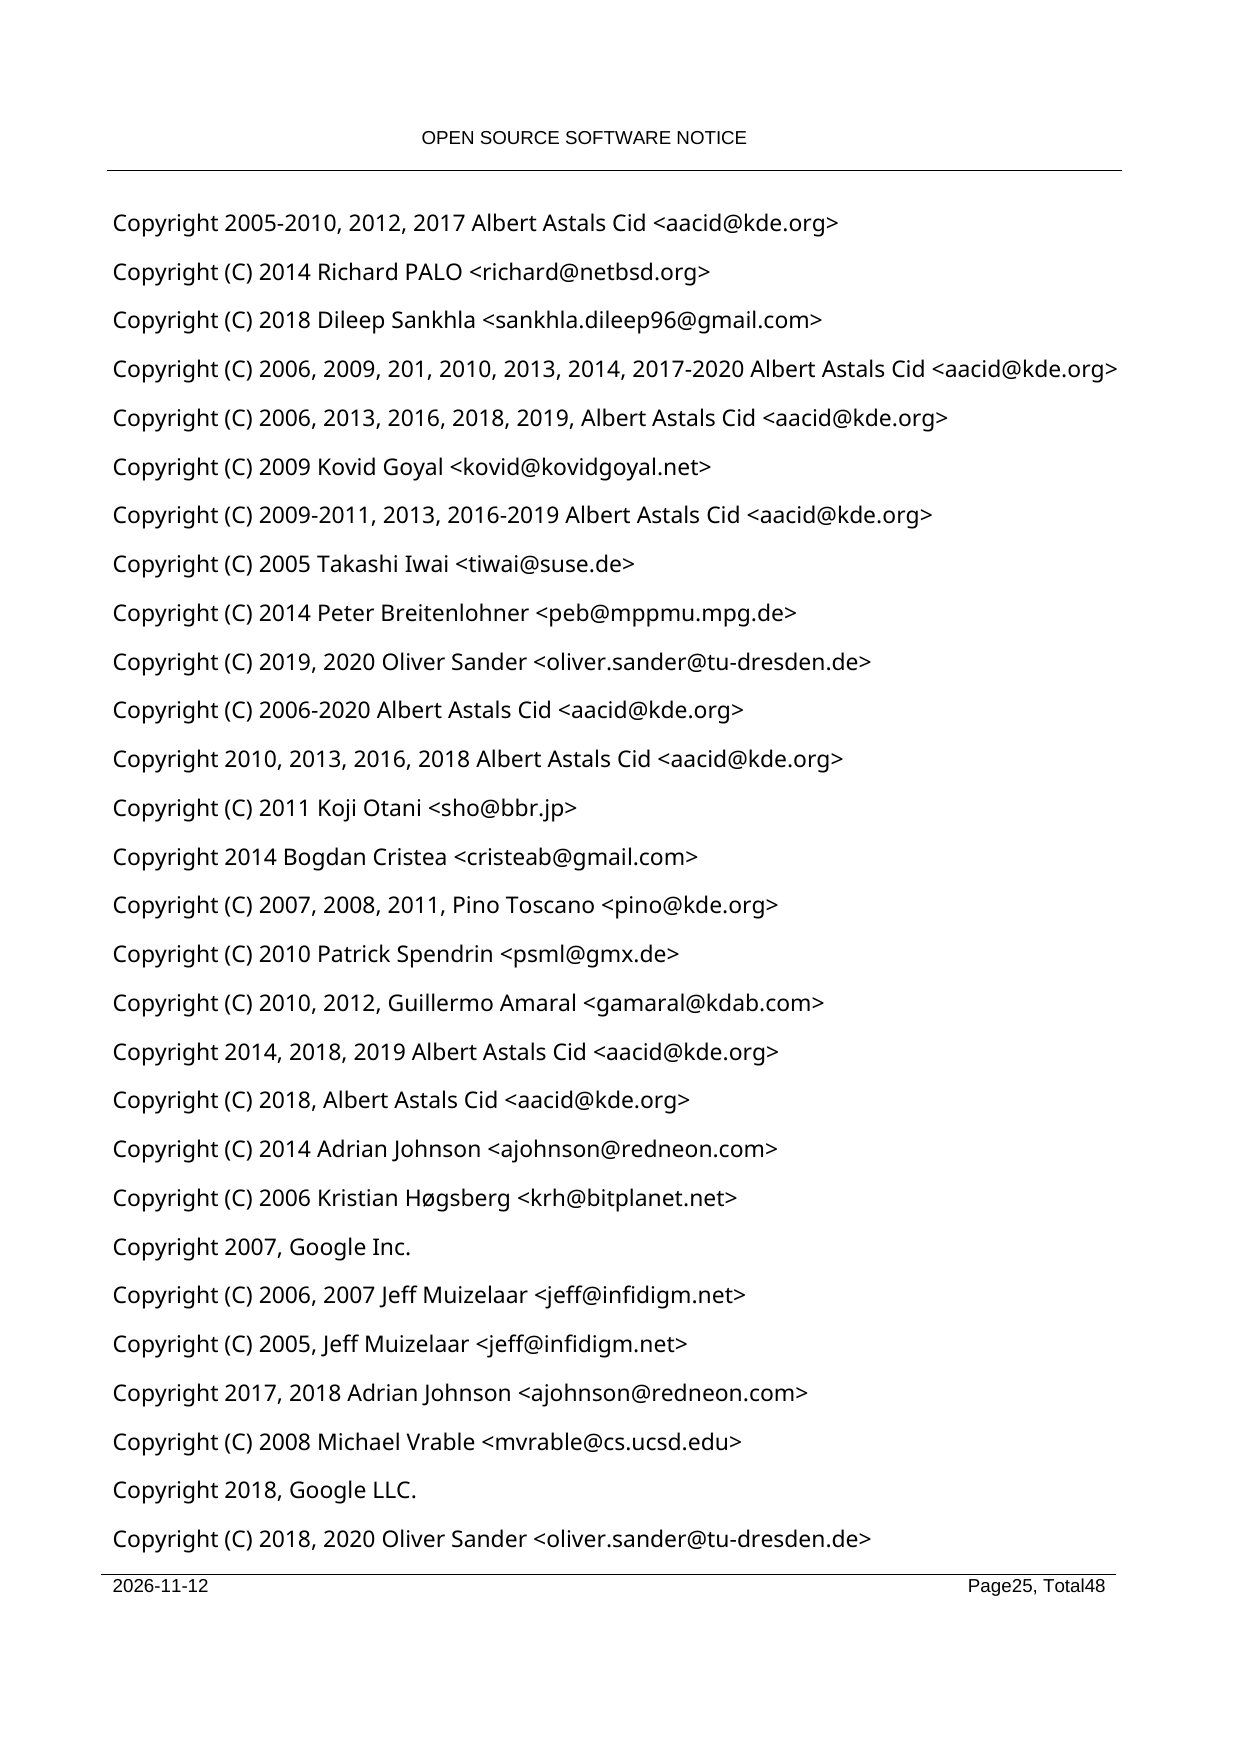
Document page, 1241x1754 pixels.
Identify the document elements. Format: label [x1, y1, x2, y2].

text [112, 206, 1128, 1555]
